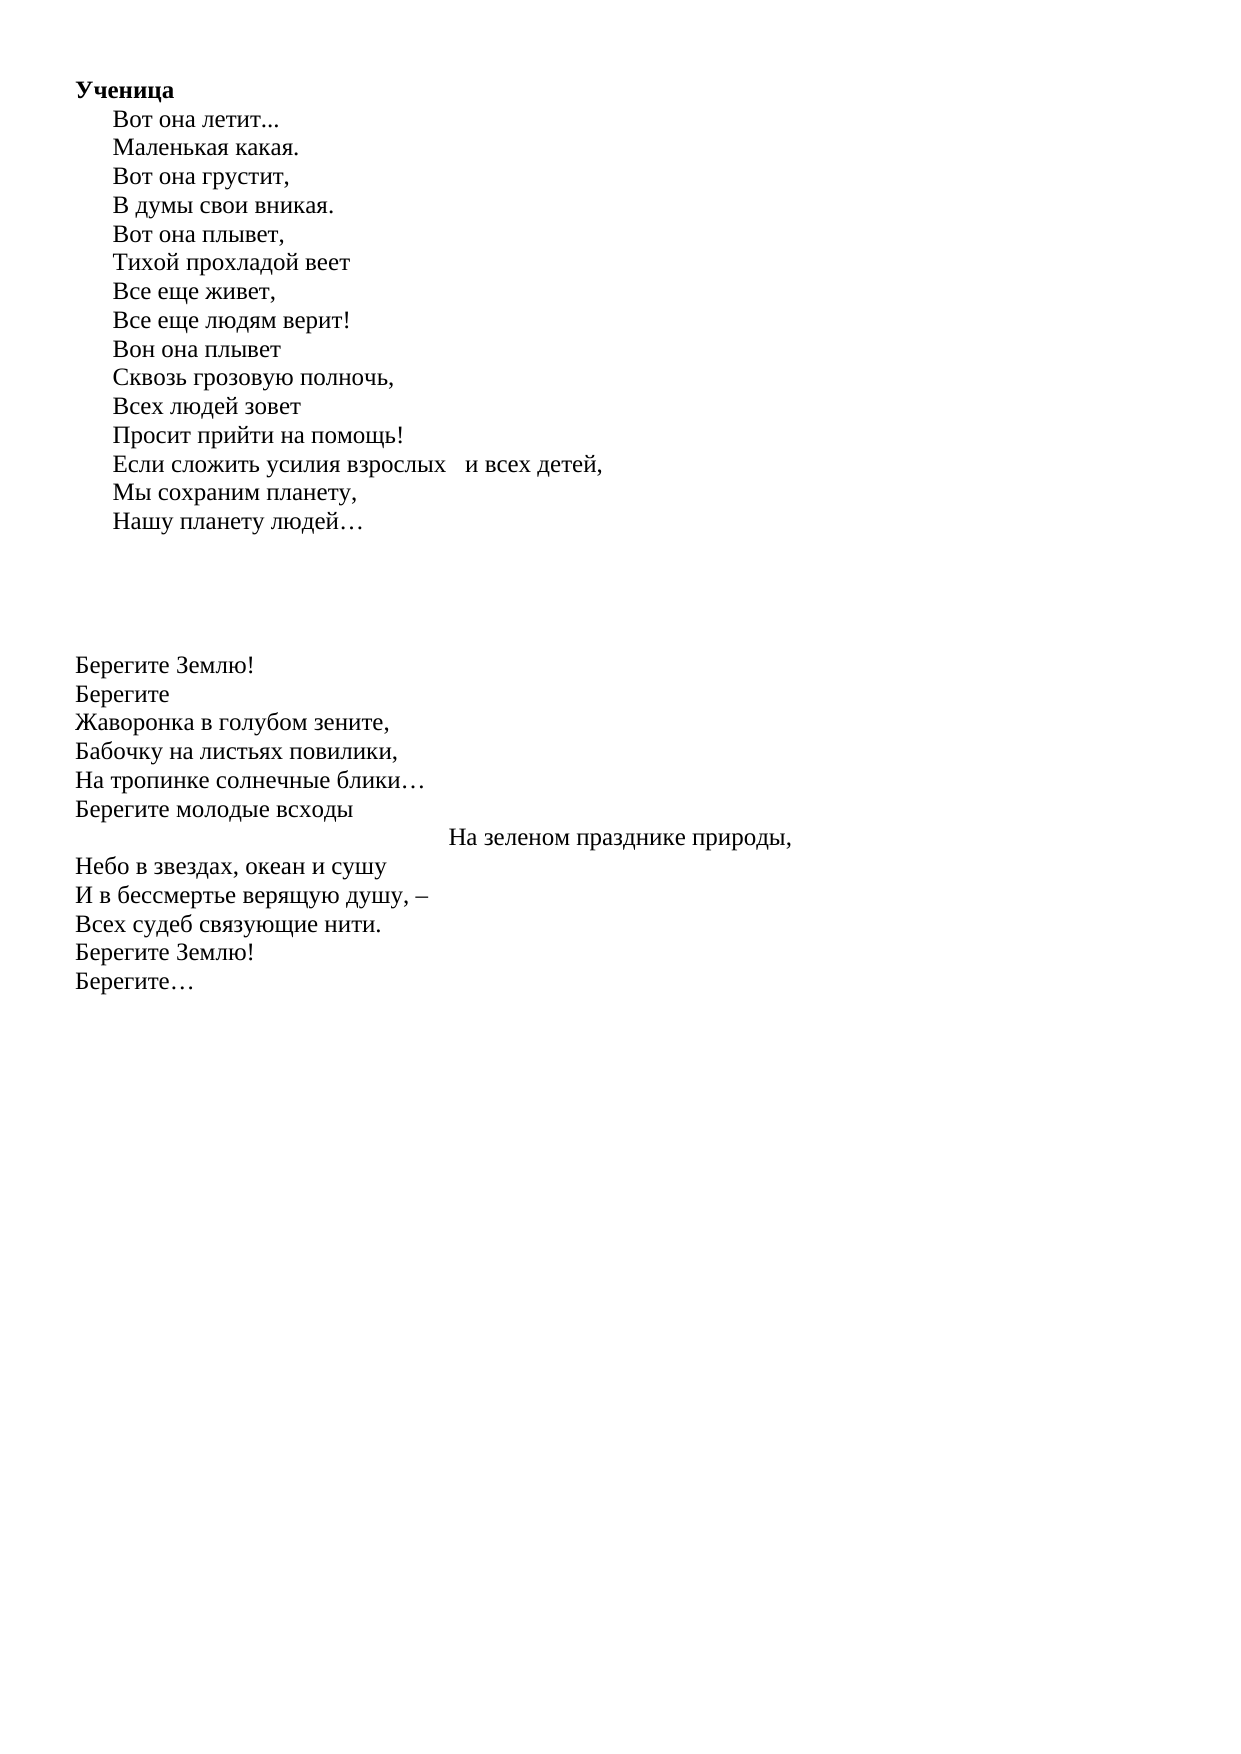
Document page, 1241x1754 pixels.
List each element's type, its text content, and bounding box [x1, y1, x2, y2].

text Берегите Землю! [75, 650, 1165, 679]
text Маленькая какая. [112, 132, 1165, 161]
text Просит прийти на помощь! [112, 420, 1165, 449]
text Вот она грустит, [112, 161, 1165, 190]
text Все еще людям верит! [112, 305, 1165, 334]
text И в бессмертье верящую душу, – [75, 880, 1165, 909]
text Все еще живет, [112, 276, 1165, 305]
text На тропинке солнечные блики… [75, 765, 1165, 794]
text Берегите [75, 679, 1165, 707]
text В думы свои вникая. [112, 190, 1165, 219]
text Тихой прохладой веет [112, 247, 1165, 276]
text Небо в звездах, океан и сушу [75, 851, 1165, 880]
text На зеленом празднике природы, [75, 822, 1165, 851]
text Сквозь грозовую полночь, [112, 362, 1165, 391]
text Всех судеб связующие нити. [75, 909, 1165, 937]
text Всех людей зовет [112, 391, 1165, 420]
text Берегите Землю! [75, 937, 1165, 966]
text Берегите молодые всходы [75, 794, 1165, 822]
text Жаворонка в голубом зените, [75, 707, 1165, 736]
text Вот она плывет, [112, 219, 1165, 247]
text Берегите… [75, 966, 1165, 995]
text Вот она летит... [112, 104, 1165, 132]
text Бабочку на листьях повилики, [75, 736, 1165, 765]
text Нашу планету людей… [112, 506, 1165, 535]
text Если сложить усилия взрослых и всех детей, [112, 449, 1165, 477]
text Вон она плывет [112, 334, 1165, 362]
text Ученица [75, 75, 1165, 104]
text Мы сохраним планету, [112, 477, 1165, 506]
